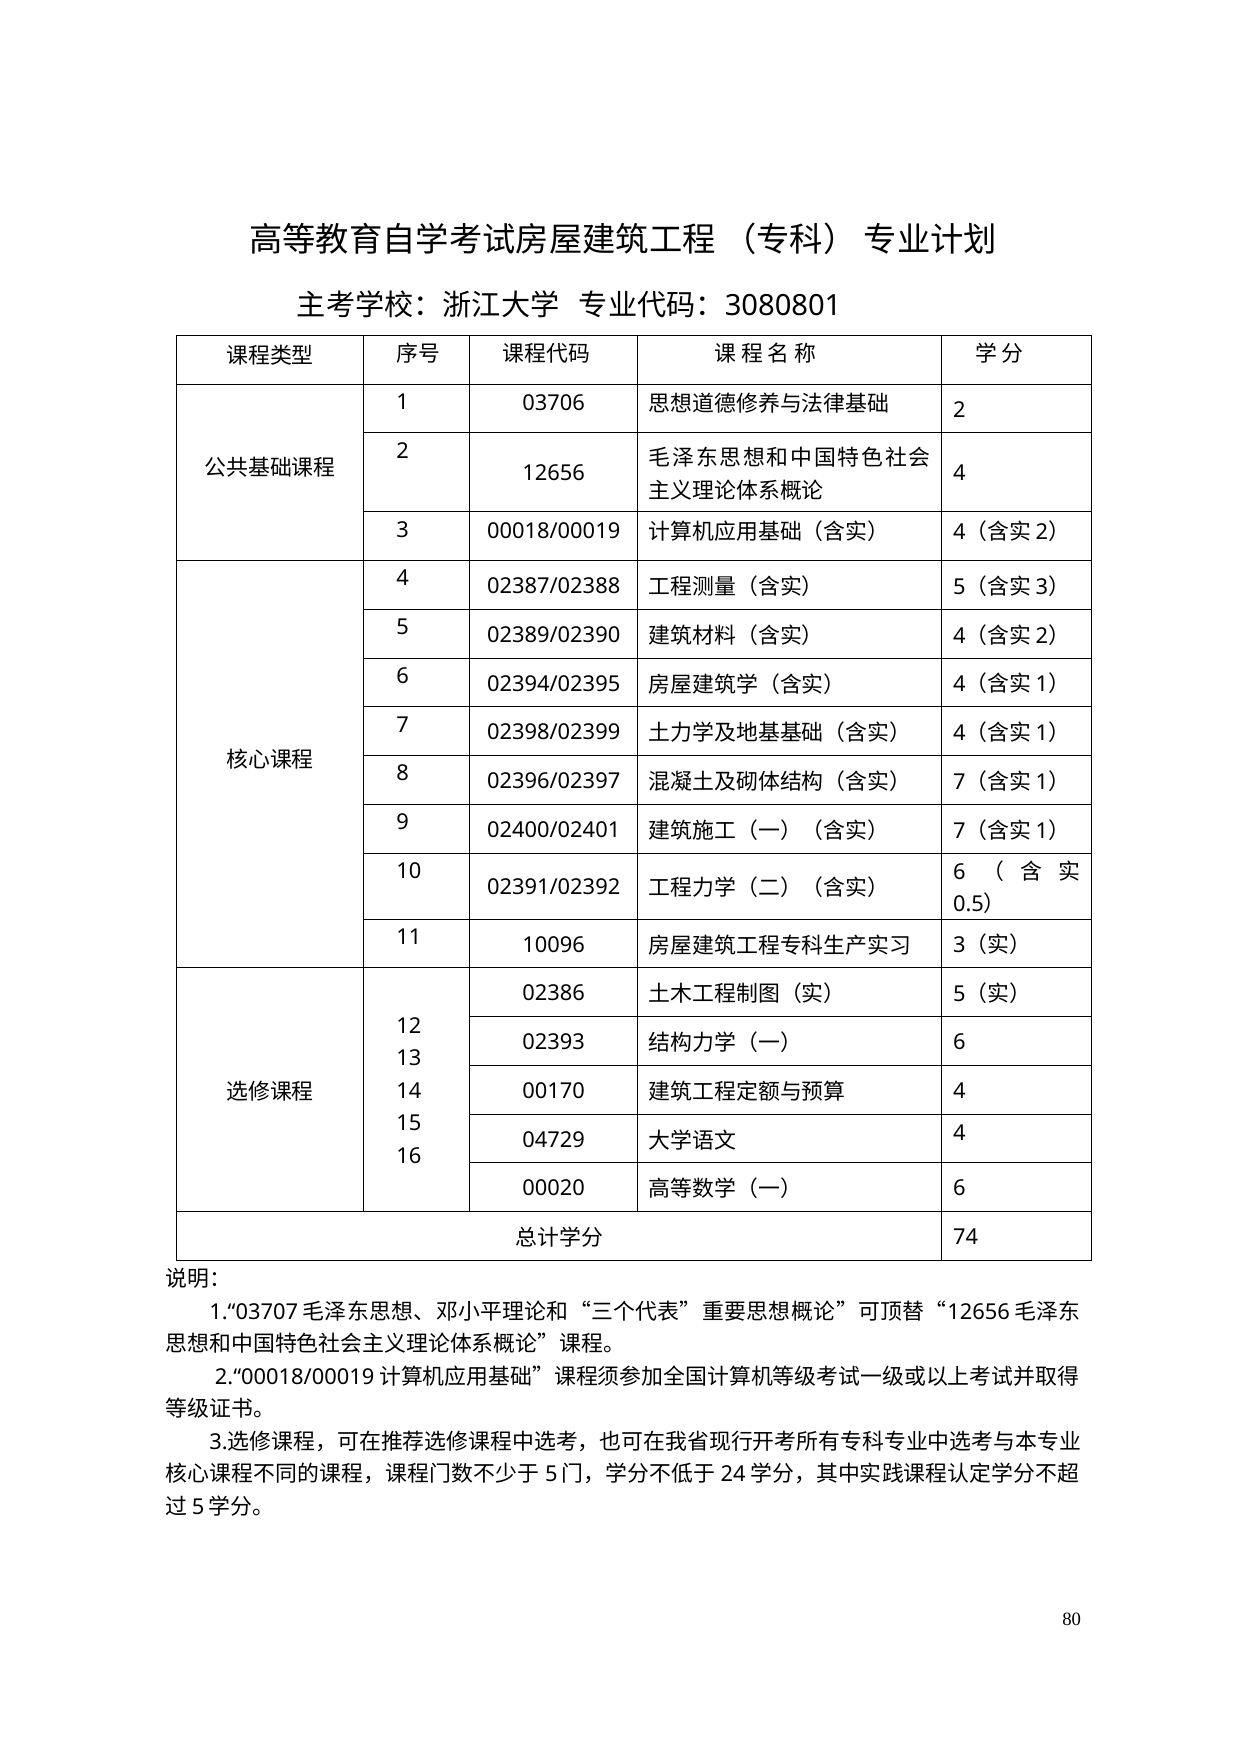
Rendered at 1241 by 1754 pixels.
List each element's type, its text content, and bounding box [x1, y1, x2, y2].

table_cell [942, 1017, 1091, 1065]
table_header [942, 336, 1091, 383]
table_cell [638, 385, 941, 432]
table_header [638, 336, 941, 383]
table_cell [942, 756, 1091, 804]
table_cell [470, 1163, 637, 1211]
text 1.“03707毛泽东思想、邓小平理论和“三个代表”重要思想概论”可顶替“12656毛泽东思想和中国特色社会主义理论体系概论”课程。 [165, 1293, 1081, 1358]
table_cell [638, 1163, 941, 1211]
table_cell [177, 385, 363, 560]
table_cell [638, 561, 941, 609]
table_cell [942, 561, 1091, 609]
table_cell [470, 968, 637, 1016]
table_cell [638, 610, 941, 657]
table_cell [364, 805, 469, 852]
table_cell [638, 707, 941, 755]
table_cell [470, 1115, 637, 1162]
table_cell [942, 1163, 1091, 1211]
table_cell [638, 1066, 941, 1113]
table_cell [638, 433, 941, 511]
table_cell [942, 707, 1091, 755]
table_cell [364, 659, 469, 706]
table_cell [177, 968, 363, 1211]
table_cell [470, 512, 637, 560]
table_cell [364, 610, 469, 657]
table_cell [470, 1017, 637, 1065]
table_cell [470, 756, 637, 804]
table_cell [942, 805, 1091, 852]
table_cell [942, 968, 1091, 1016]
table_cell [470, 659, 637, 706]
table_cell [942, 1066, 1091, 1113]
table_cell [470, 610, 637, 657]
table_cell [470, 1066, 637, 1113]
text 说明： [165, 1261, 1081, 1293]
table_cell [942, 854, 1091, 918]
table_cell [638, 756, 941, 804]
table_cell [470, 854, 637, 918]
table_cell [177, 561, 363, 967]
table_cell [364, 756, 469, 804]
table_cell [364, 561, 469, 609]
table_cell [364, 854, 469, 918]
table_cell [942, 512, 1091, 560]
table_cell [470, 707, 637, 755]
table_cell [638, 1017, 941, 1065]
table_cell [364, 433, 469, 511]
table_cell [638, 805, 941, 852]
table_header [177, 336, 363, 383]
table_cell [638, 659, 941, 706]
text 2.“00018/00019计算机应用基础”课程须参加全国计算机等级考试一级或以上考试并取得等级证书。 [165, 1358, 1081, 1423]
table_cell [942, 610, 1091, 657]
text 高等教育自学考试房屋建筑工程 （专科） 专业计划 [165, 205, 1081, 270]
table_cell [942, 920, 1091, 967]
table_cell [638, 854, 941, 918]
text 主考学校：浙江大学 专业代码：3080801 [165, 270, 1081, 335]
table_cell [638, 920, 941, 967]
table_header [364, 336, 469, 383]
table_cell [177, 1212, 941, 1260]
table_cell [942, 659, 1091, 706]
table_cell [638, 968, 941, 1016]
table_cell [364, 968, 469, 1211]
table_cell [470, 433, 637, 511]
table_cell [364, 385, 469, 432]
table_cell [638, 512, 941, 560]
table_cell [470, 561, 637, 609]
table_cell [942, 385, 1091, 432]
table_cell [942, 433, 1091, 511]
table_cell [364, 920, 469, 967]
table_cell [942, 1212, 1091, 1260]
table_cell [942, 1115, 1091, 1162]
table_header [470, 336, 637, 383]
text 3.选修课程，可在推荐选修课程中选考，也可在我省现行开考所有专科专业中选考与本专业核心课程不同的课程，课程门数不少于5门，学分不低于24学分，其中实践课程认定学分不超过5学分。 [165, 1423, 1081, 1521]
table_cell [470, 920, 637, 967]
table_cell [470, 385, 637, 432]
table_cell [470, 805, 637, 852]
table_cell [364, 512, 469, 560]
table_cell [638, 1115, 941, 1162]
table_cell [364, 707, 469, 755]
